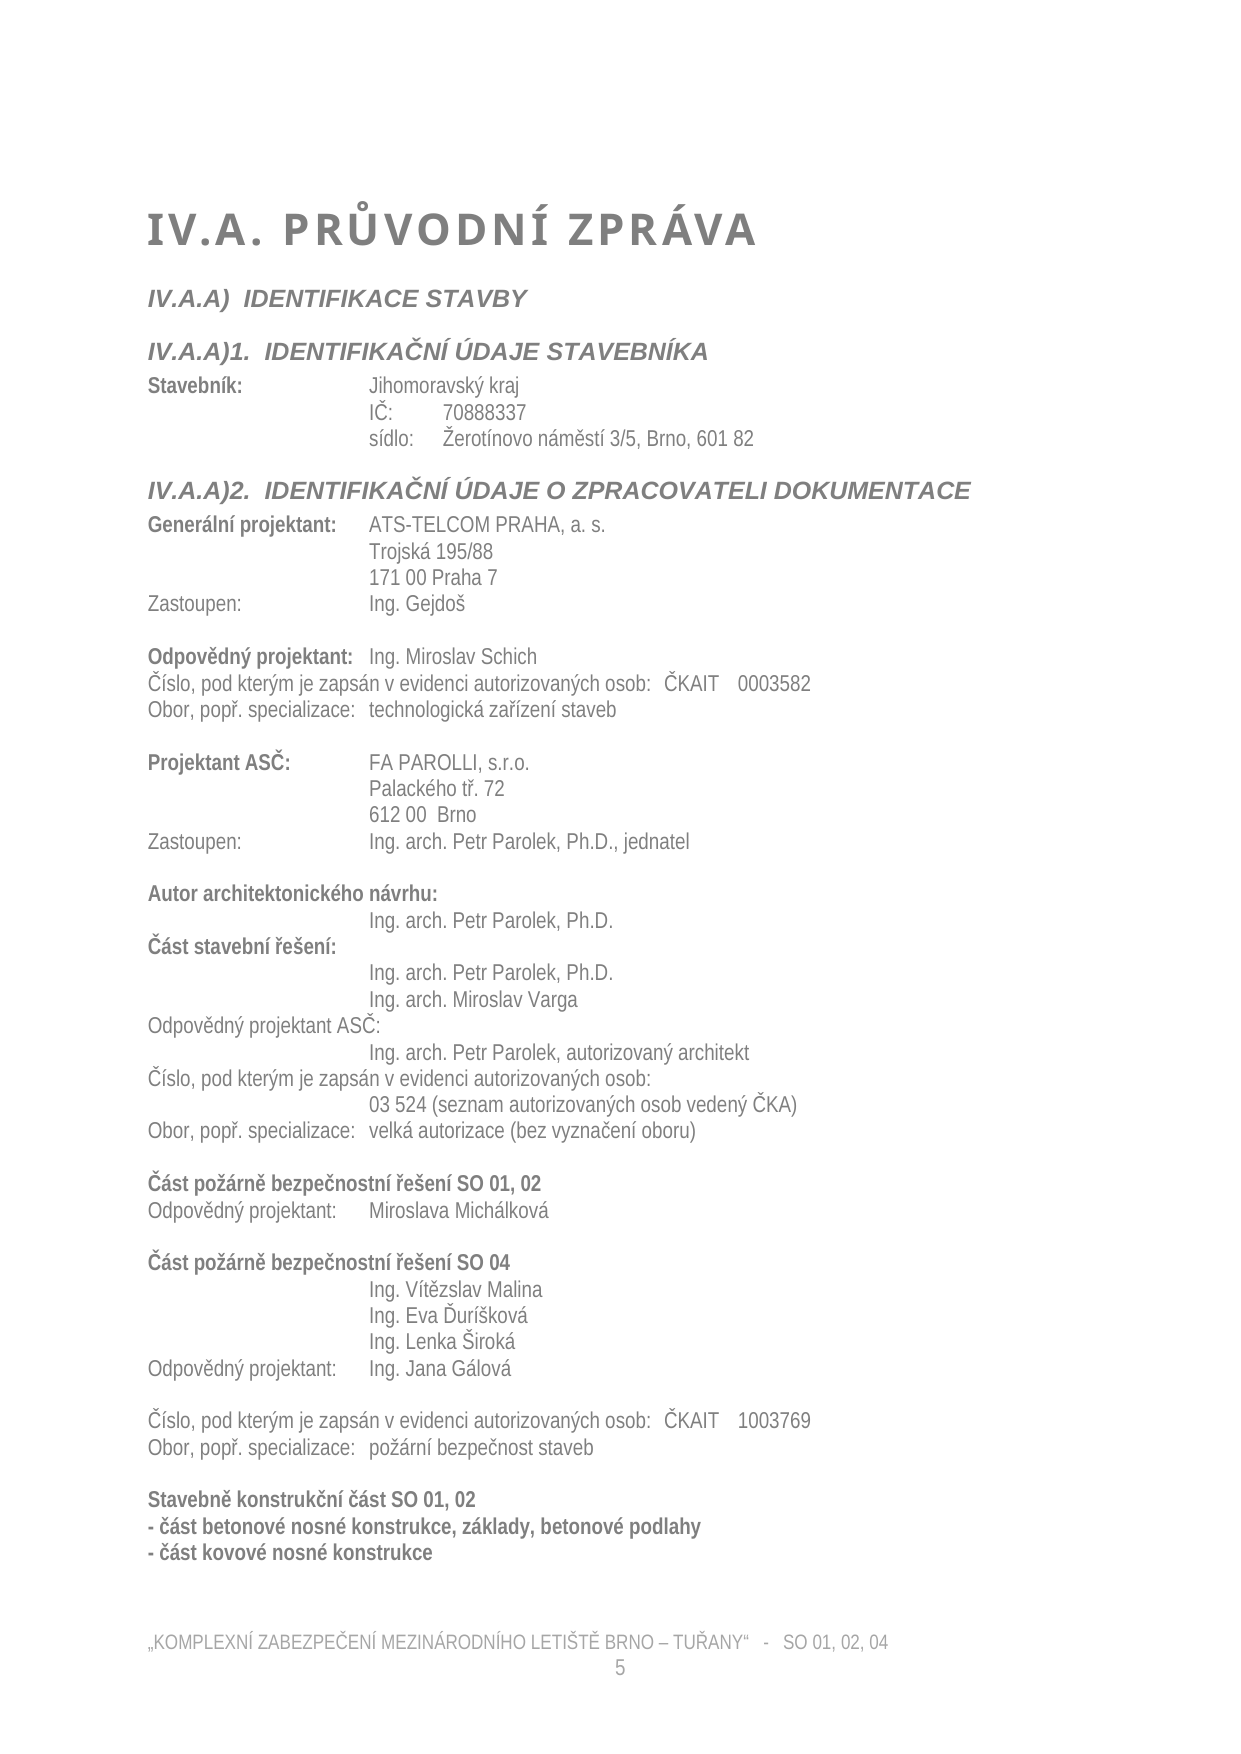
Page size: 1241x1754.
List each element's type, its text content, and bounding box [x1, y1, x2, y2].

text 612 00 Brno [148, 801, 1093, 828]
text Zastoupen: Ing. arch. Petr Parolek, Ph.D., jednatel [148, 828, 1093, 854]
text Stavebník: Jihomoravský kraj [148, 372, 1093, 399]
text Číslo, pod kterým je zapsán v evidenci autorizovaných osob: ČKAIT 0003582 [148, 669, 1093, 696]
subtitle IV.A.a)2. Identifikační údaje o zpracovateli dokumentace [148, 476, 1093, 505]
text Autor architektonického návrhu: [148, 880, 1093, 907]
text Ing. arch. Petr Parolek, Ph.D. [148, 907, 1093, 933]
subtitle IV.A.a)1. Identifikační údaje stavebníka [148, 337, 1093, 366]
text Číslo, pod kterým je zapsán v evidenci autorizovaných osob: [148, 1065, 1093, 1091]
text Obor, popř. specializace: velká autorizace (bez vyznačení oboru) [148, 1117, 1093, 1144]
text Zastoupen: Ing. Gejdoš [148, 590, 1093, 617]
text Ing. arch. Petr Parolek, autorizovaný architekt [148, 1038, 1093, 1065]
subtitle IV.A. Průvodní zpráva [148, 199, 1093, 258]
text - část kovové nosné konstrukce [148, 1539, 1093, 1566]
text IČ: 70888337 [148, 399, 1093, 425]
text Část požárně bezpečnostní řešení SO 01, 02 [148, 1170, 1093, 1197]
subtitle IV.A.a) Identifikace stavby [148, 283, 1093, 312]
text Odpovědný projektant: Miroslava Michálková [148, 1197, 1093, 1223]
text Ing. arch. Miroslav Varga [148, 986, 1093, 1012]
text 03 524 (seznam autorizovaných osob vedený ČKA) [148, 1091, 1093, 1117]
text Ing. arch. Petr Parolek, Ph.D. [148, 959, 1093, 986]
text Číslo, pod kterým je zapsán v evidenci autorizovaných osob: ČKAIT 1003769 [148, 1407, 1093, 1434]
text - část betonové nosné konstrukce, základy, betonové podlahy [148, 1513, 1093, 1539]
text Část požárně bezpečnostní řešení SO 04 [148, 1249, 1093, 1276]
text Odpovědný projektant ASČ: [148, 1012, 1093, 1038]
text Palackého tř. 72 [148, 775, 1093, 801]
text Obor, popř. specializace: požární bezpečnost staveb [148, 1434, 1093, 1460]
text 171 00 Praha 7 [148, 564, 1093, 590]
text Část stavební řešení: [148, 933, 1093, 959]
text sídlo: Žerotínovo náměstí 3/5, Brno, 601 82 [148, 425, 1093, 451]
text Trojská 195/88 [148, 538, 1093, 564]
text Projektant ASČ: FA PAROLLI, s.r.o. [148, 748, 1093, 775]
text Odpovědný projektant: Ing. Miroslav Schich [148, 643, 1093, 669]
text Ing. Vítězslav Malina Ing. Eva Ďuríšková Ing. Lenka Široká [148, 1276, 1093, 1355]
text Odpovědný projektant: Ing. Jana Gálová [148, 1355, 1093, 1381]
text Obor, popř. specializace: technologická zařízení staveb [148, 696, 1093, 722]
text Stavebně konstrukční část SO 01, 02 [148, 1486, 1093, 1513]
text Generální projektant: ATS-TELCOM PRAHA, a. s. [148, 511, 1093, 538]
